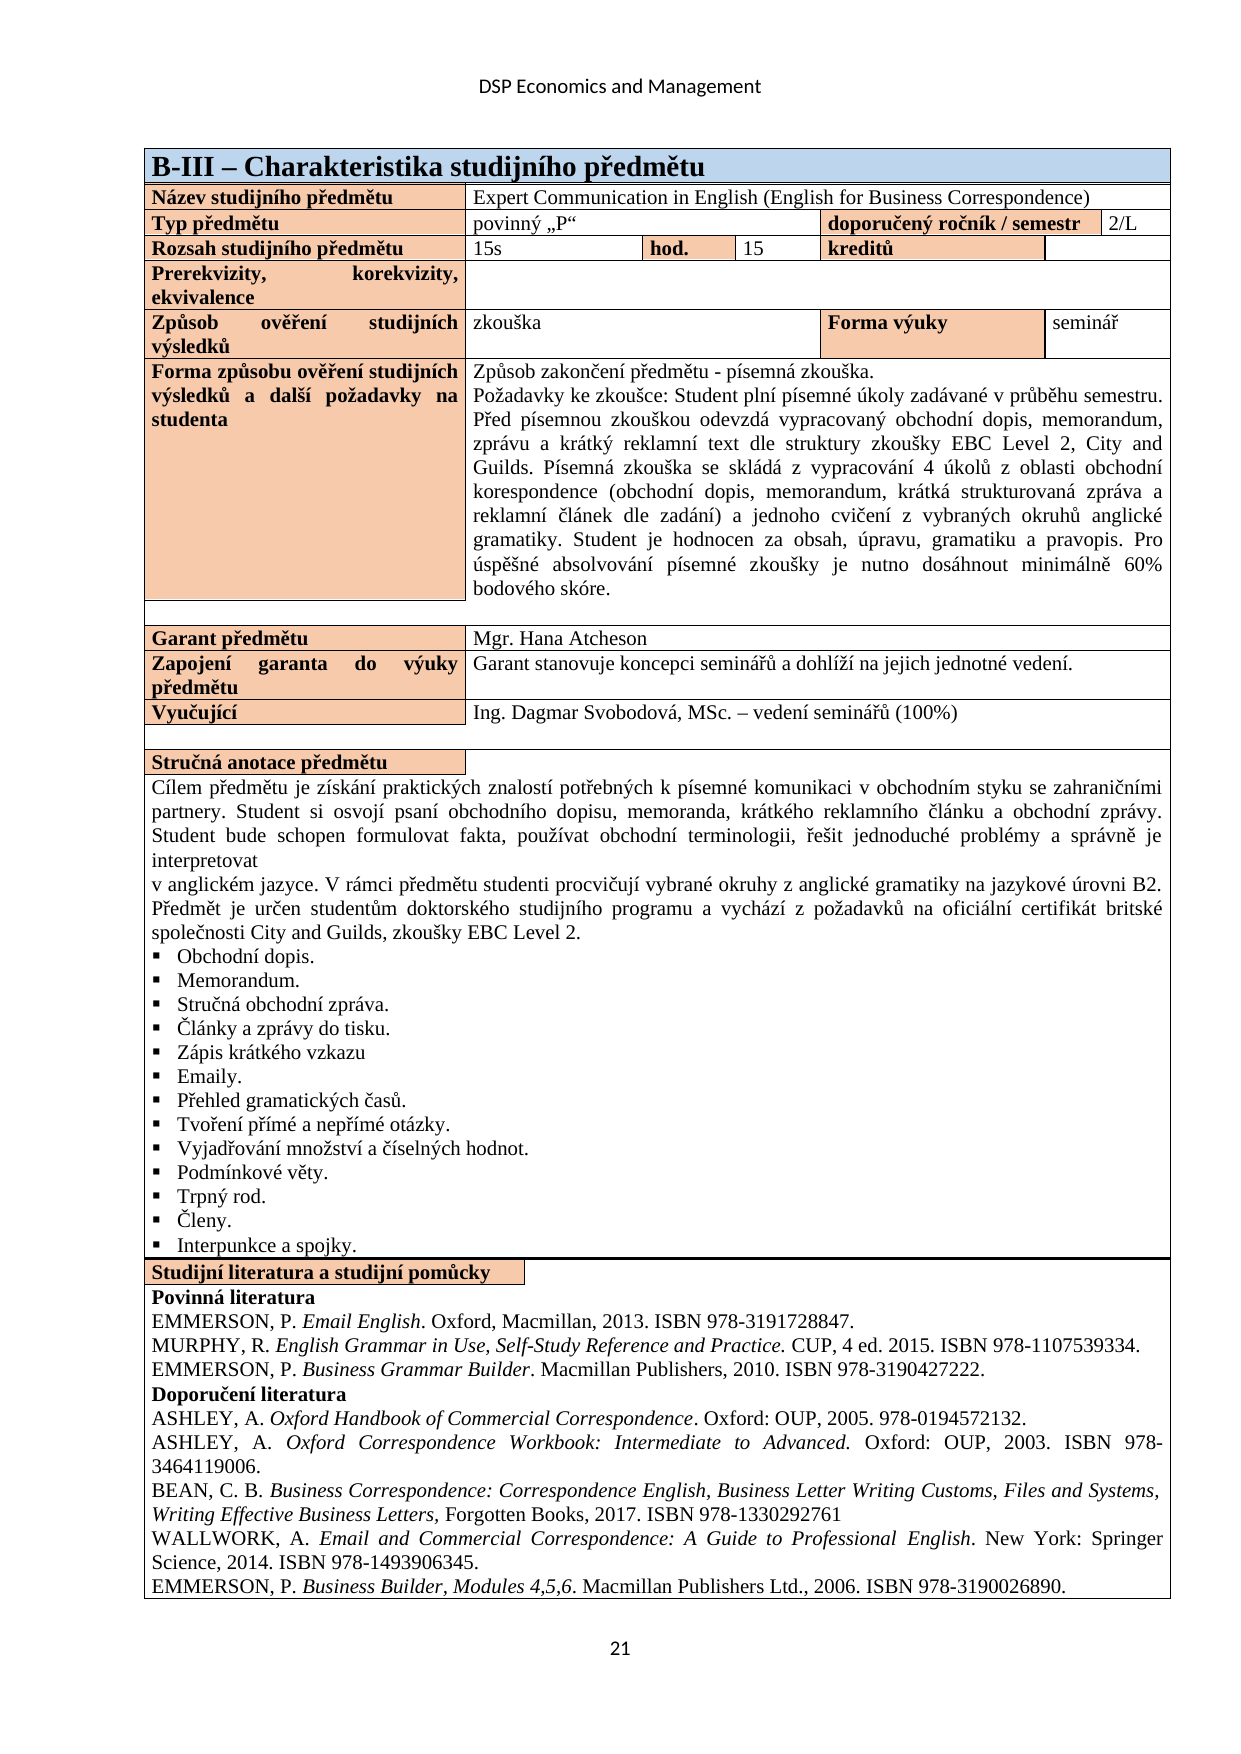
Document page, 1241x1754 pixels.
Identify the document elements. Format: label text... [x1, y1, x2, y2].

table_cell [145, 1284, 1170, 1598]
table_cell Název studijního předmětu [145, 185, 465, 209]
table_cell Ing. Dagmar Svobodová, MSc. – vedení seminářů (100%) [466, 700, 1170, 724]
table_header B-III – Charakteristika studijního předmětu [145, 149, 1170, 182]
table_cell [145, 724, 1170, 749]
table_cell Forma výuky [821, 310, 1044, 358]
table_cell 15 [736, 236, 820, 259]
table_cell Vyučující [145, 700, 465, 724]
table_cell Cílem předmětu je získání praktických znalostí potřebných k písemné komunikaci v obchodním styku se zahraničními partnery. Student si osvojí psaní obchodního dopisu, memoranda, krátkého reklamního článku a obchodní zprávy. Student bude schopen formulovat fakta, používat obchodní terminologii, řešit jednoduché problémy a správně je interpretovat v anglickém jazyce. V rámci předmětu studenti procvičují vybrané okruhy z anglické gramatiky na jazykové úrovni B2. Předmět je určen studentům doktorského studijního programu a vychází z požadavků na oficiální certifikát britské společnosti City and Guilds, zkoušky EBC Level 2. Obchodní dopis. Memorandum. Stručná obchodní zpráva. Články a zprávy do tisku. Zápis krátkého vzkazu Emaily. Přehled gramatických časů. Tvoření přímé a nepřímé otázky. Vyjadřování množství a číselných hodnot. Podmínkové věty. Trpný rod. Členy. Interpunkce a spojky. [145, 774, 1170, 1257]
table_cell [525, 1260, 1170, 1284]
table_cell Způsob ověření studijních výsledků [145, 310, 465, 358]
table_cell Garant předmětu [145, 626, 465, 650]
table_cell [1046, 236, 1170, 259]
table_cell kreditů [821, 236, 1044, 259]
table_cell zkouška [466, 310, 820, 358]
table_cell Typ předmětu [145, 210, 465, 234]
table_cell povinný „P“ [466, 210, 820, 234]
table_cell doporučený ročník / semestr [821, 210, 1101, 234]
table_cell [466, 261, 1170, 309]
table_cell Prerekvizity, korekvizity, ekvivalence [145, 261, 465, 309]
table_cell Mgr. Hana Atcheson [466, 626, 1170, 650]
table_cell 15s [466, 236, 642, 259]
table_cell Způsob zakončení předmětu - písemná zkouška. Požadavky ke zkoušce: Student plní písemné úkoly zadávané v průběhu semestru. Před písemnou zkouškou odevzdá vypracovaný obchodní dopis, memorandum, zprávu a krátký reklamní text dle struktury zkoušky EBC Level 2, City and Guilds. Písemná zkouška se skládá z vypracování 4 úkolů z oblasti obchodní korespondence (obchodní dopis, memorandum, krátká strukturovaná zpráva a reklamní článek dle zadání) a jednoho cvičení z vybraných okruhů anglické gramatiky. Student je hodnocen za obsah, úpravu, gramatiku a pravopis. Pro úspěšné absolvování písemné zkoušky je nutno dosáhnout minimálně 60% bodového skóre. [466, 359, 1170, 599]
table_cell seminář [1046, 310, 1170, 358]
table_cell hod. [643, 236, 735, 259]
table_cell Expert Communication in English (English for Business Correspondence) [466, 185, 1170, 209]
table_cell Stručná anotace předmětu [145, 750, 465, 774]
table_cell Studijní literatura a studijní pomůcky [145, 1260, 524, 1284]
table_cell Rozsah studijního předmětu [145, 236, 465, 259]
table_cell 2/L [1102, 210, 1170, 234]
table_cell Zapojení garanta do výuky předmětu [145, 651, 465, 699]
table_cell Garant stanovuje koncepci seminářů a dohlíží na jejich jednotné vedení. [466, 651, 1170, 699]
table_cell [145, 600, 1170, 625]
table_cell Forma způsobu ověření studijních výsledků a další požadavky na studenta [145, 359, 465, 599]
table_cell [466, 750, 1170, 774]
